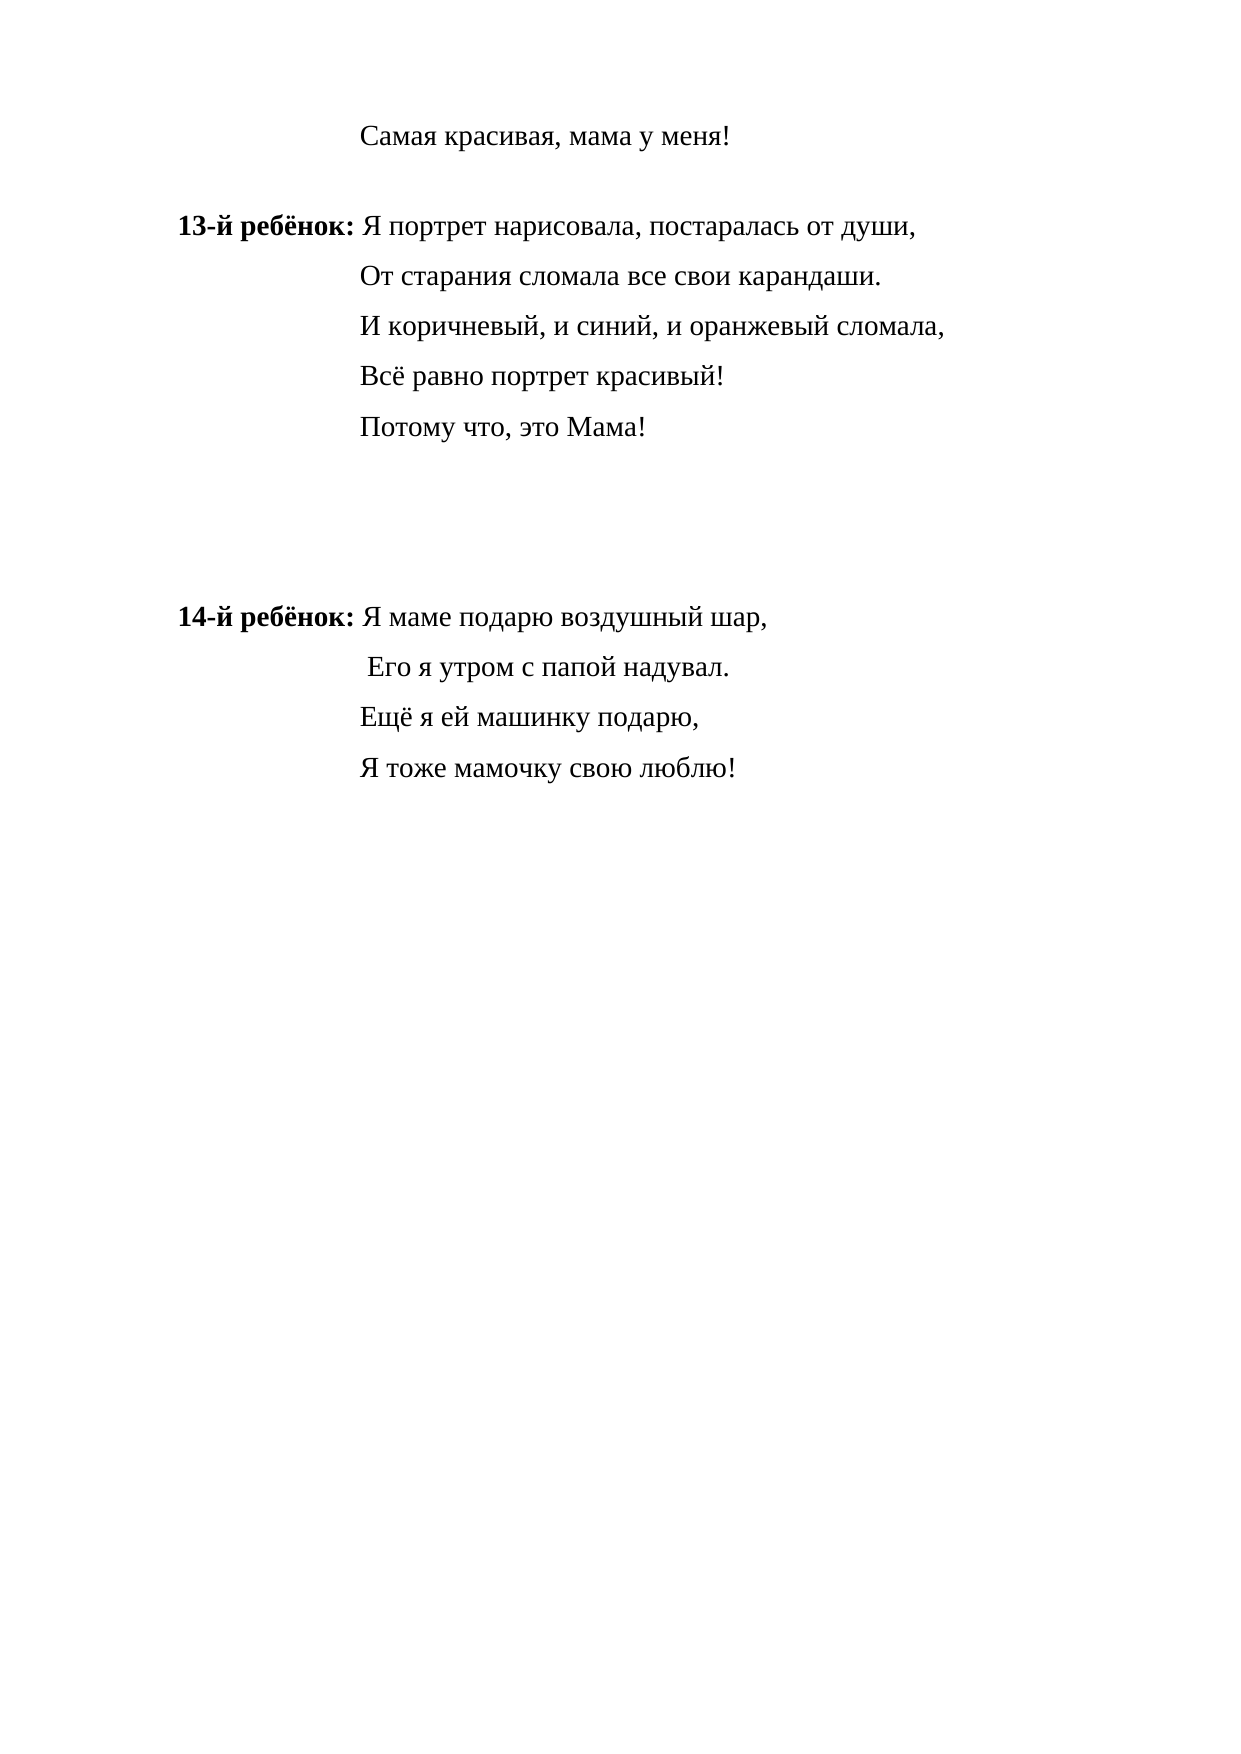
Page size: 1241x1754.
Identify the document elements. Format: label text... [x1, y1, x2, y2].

text 13-й ребёнок: Я портрет нарисовала, постаралась от души, От старания сломала все свои карандаши. И коричневый, и синий, и оранжевый сломала, Всё равно портрет красивый! Потому что, это Мама! [177, 208, 1152, 484]
text 14-й ребёнок: Я маме подарю воздушный шар, Его я утром с папой надувал. Ещё я ей машинку подарю, Я тоже мамочку свою люблю! [177, 599, 1152, 825]
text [177, 118, 1152, 194]
